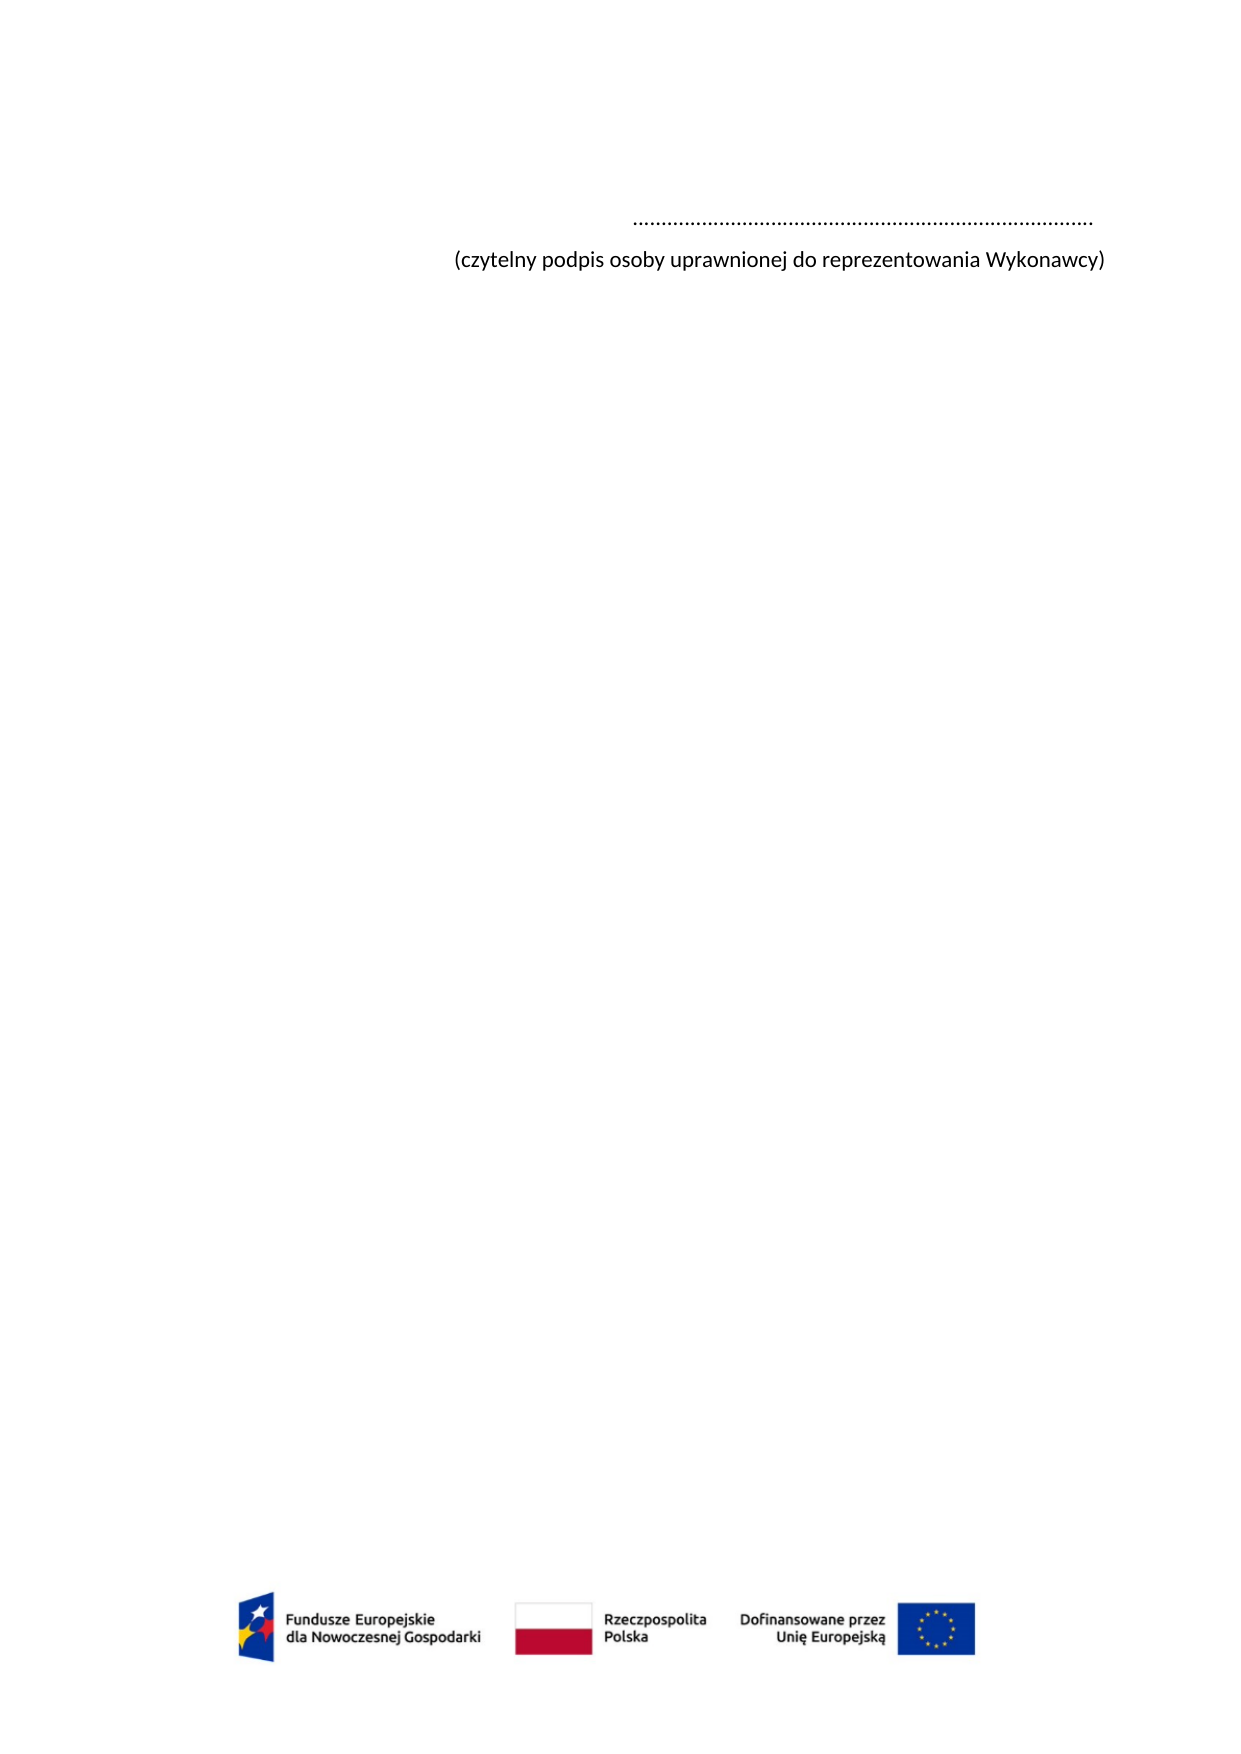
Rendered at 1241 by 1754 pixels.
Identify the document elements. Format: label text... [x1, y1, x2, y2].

picture [213, 1574, 1000, 1681]
text (czytelny podpis osoby uprawnionej do reprezentowania Wykonawcy) [119, 245, 1106, 273]
text ................................................................................ [119, 203, 1094, 231]
